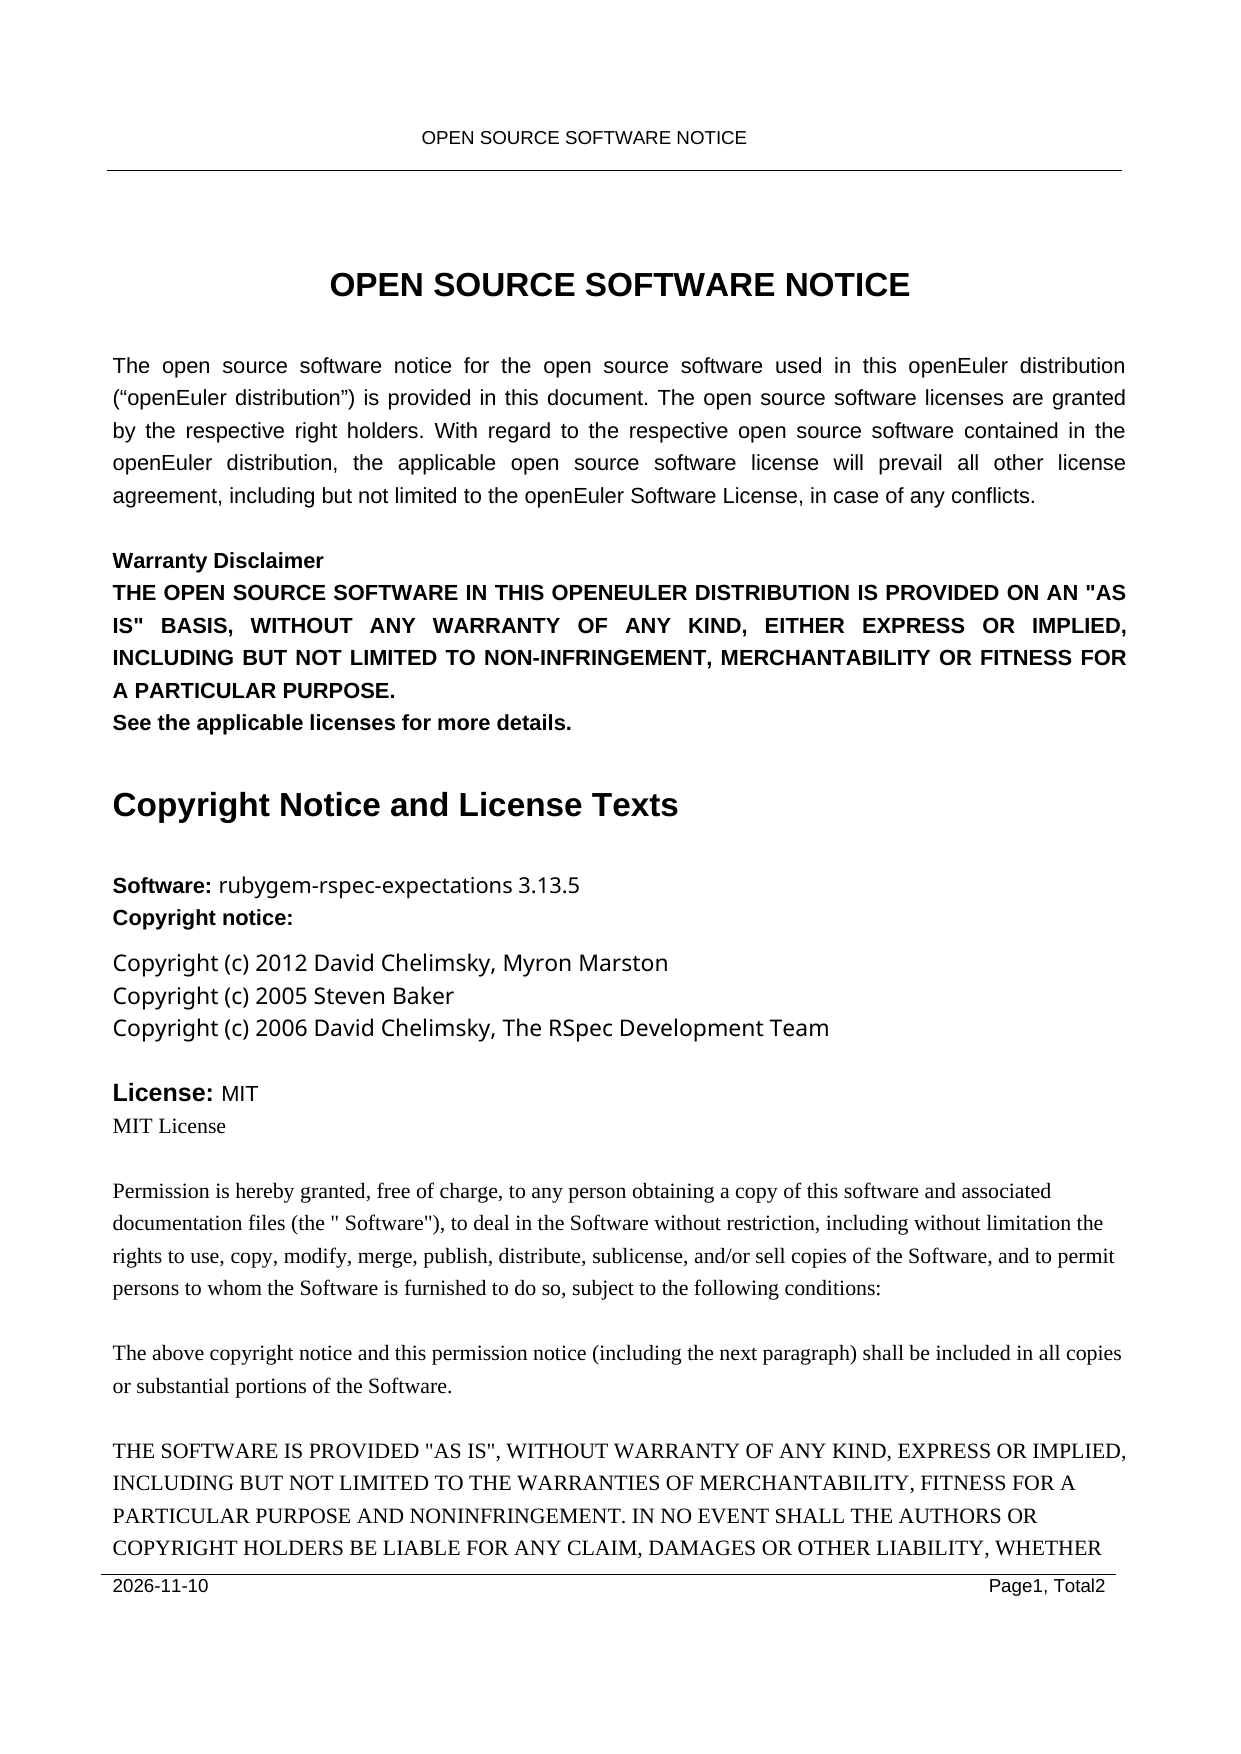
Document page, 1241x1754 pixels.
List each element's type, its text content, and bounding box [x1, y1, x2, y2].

text The open source software notice for the open source software used in this openEuler distribution (“openEuler distribution”) is provided in this document. The open source software licenses are granted by the respective right holders. With regard to the respective open source software contained in the openEuler distribution, the applicable open source software license will prevail all other license agreement, including but not limited to the openEuler Software License, in case of any conflicts. [112, 349, 1128, 511]
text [112, 1109, 1128, 1564]
text Copyright (c) 2012 David Chelimsky, Myron Marston Copyright (c) 2005 Steven Baker Copyright (c) 2006 David Chelimsky, The RSpec Development Team [112, 947, 1128, 1077]
text OPEN SOURCE SOFTWARE NOTICE [112, 251, 1128, 316]
text Warranty Disclaimer [112, 544, 1128, 576]
text License: MIT [112, 1077, 1128, 1109]
text THE OPEN SOURCE SOFTWARE IN THIS OPENEULER DISTRIBUTION IS PROVIDED ON AN "AS IS" BASIS, WITHOUT ANY WARRANTY OF ANY KIND, EITHER EXPRESS OR IMPLIED, INCLUDING BUT NOT LIMITED TO NON-INFRINGEMENT, MERCHANTABILITY OR FITNESS FOR A PARTICULAR PURPOSE. See the applicable licenses for more details. [112, 576, 1128, 739]
text Copyright notice: [112, 901, 1128, 934]
text Copyright Notice and License Texts [112, 771, 1128, 836]
title Software: rubygem-rspec-expectations 3.13.5 [112, 869, 1128, 901]
